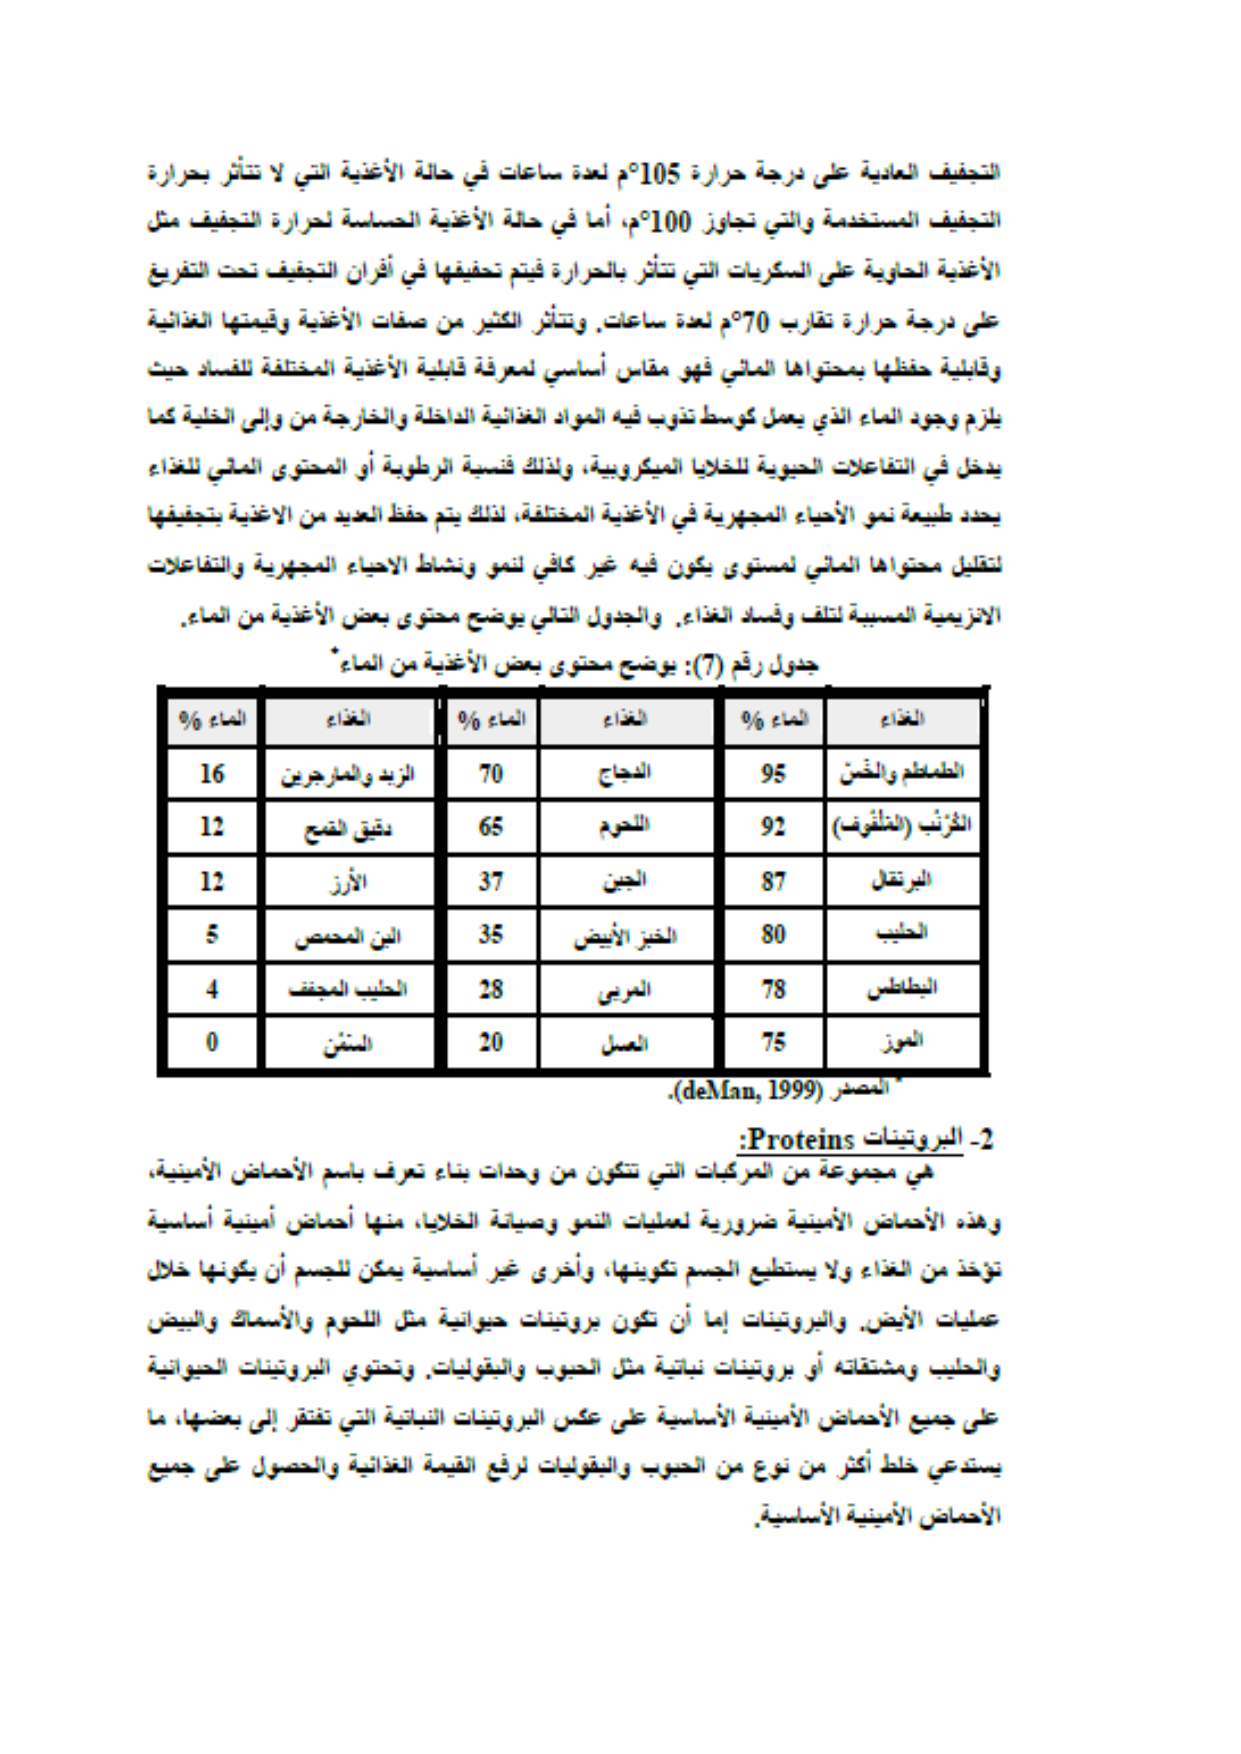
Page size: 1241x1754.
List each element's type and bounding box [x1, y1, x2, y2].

picture [55, 150, 1053, 1538]
